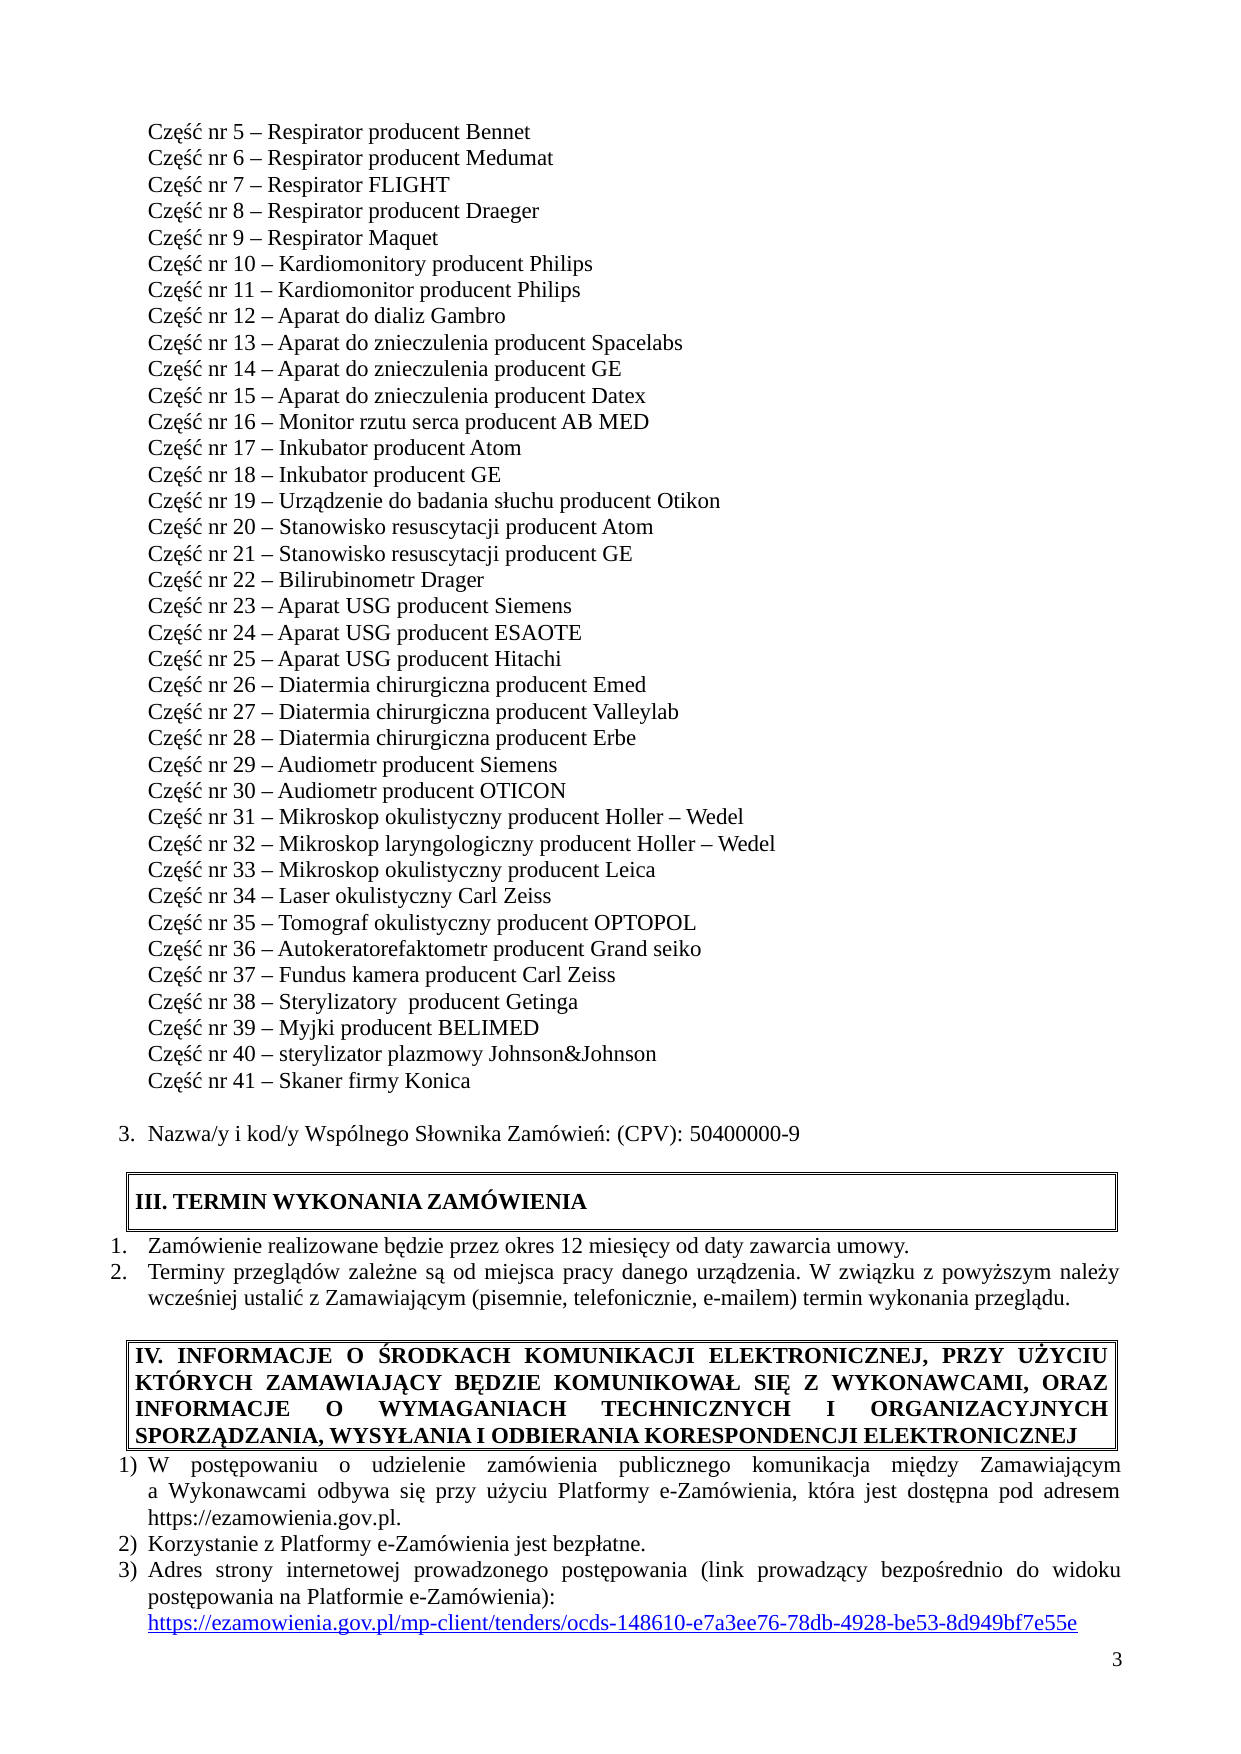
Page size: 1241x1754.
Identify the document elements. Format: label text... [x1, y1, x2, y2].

text Część nr 28 – Diatermia chirurgiczna producent Erbe [148, 724, 1122, 751]
text Część nr 40 – sterylizator plazmowy Johnson&Johnson [118, 1041, 1122, 1067]
text Część nr 29 – Audiometr producent Siemens [148, 751, 1122, 777]
text Część nr 38 – Sterylizatory producent Getinga [148, 988, 1122, 1014]
text Część nr 24 – Aparat USG producent ESAOTE [148, 619, 1122, 645]
text Część nr 5 – Respirator producent Bennet [148, 118, 1122, 144]
text Część nr 6 – Respirator producent Medumat [148, 144, 1122, 171]
text Część nr 13 – Aparat do znieczulenia producent Spacelabs [148, 329, 1122, 355]
text https://ezamowienia.gov.pl/mp-client/tenders/ocds-148610-e7a3ee76-78db-4928-be53-8d949bf7e55e [148, 1609, 1122, 1636]
text Część nr 18 – Inkubator producent GE [148, 461, 1122, 487]
text Część nr 39 – Myjki producent BELIMED [148, 1014, 1122, 1041]
text Część nr 8 – Respirator producent Draeger [148, 197, 1122, 223]
text Część nr 17 – Inkubator producent Atom [148, 434, 1122, 461]
text Część nr 41 – Skaner firmy Konica [148, 1067, 1122, 1093]
text Część nr 23 – Aparat USG producent Siemens [148, 592, 1122, 619]
text Część nr 7 – Respirator FLIGHT [148, 171, 1122, 197]
text Część nr 10 – Kardiomonitory producent Philips [148, 250, 1122, 276]
text Część nr 12 – Aparat do dializ Gambro [148, 303, 1122, 329]
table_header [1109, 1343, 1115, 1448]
text Część nr 16 – Monitor rzutu serca producent AB MED [148, 408, 1122, 434]
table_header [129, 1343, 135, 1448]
text Część nr 34 – Laser okulistyczny Carl Zeiss [148, 882, 1122, 909]
text Część nr 11 – Kardiomonitor producent Philips [148, 276, 1122, 303]
list W postępowaniu o udzielenie zamówienia publicznego komunikacja między Zamawiającym a Wykonawcami odbywa się przy użyciu Platformy e-Zamówienia, która jest dostępna pod adresem https://ezamowienia.gov.pl. [118, 1451, 1122, 1530]
text Część nr 21 – Stanowisko resuscytacji producent GE [148, 540, 1122, 566]
list Terminy przeglądów zależne są od miejsca pracy danego urządzenia. W związku z powyższym należy wcześniej ustalić z Zamawiającym (pisemnie, telefonicznie, e-mailem) termin wykonania przeglądu. [110, 1258, 1122, 1311]
table_header III. TERMIN WYKONANIA ZAMÓWIENIA [129, 1175, 1115, 1228]
text Część nr 22 – Bilirubinometr Drager [148, 566, 1122, 592]
text Część nr 36 – Autokeratorefaktometr producent Grand seiko [148, 935, 1122, 961]
text Część nr 20 – Stanowisko resuscytacji producent Atom [148, 513, 1122, 540]
text Część nr 31 – Mikroskop okulistyczny producent Holler – Wedel [148, 803, 1122, 830]
text Część nr 26 – Diatermia chirurgiczna producent Emed [148, 672, 1122, 698]
text Część nr 35 – Tomograf okulistyczny producent OPTOPOL [148, 909, 1122, 935]
text Część nr 15 – Aparat do znieczulenia producent Datex [148, 382, 1122, 408]
list Zamówienie realizowane będzie przez okres 12 miesięcy od daty zawarcia umowy. [110, 1232, 1122, 1258]
list Korzystanie z Platformy e-Zamówienia jest bezpłatne. [118, 1530, 1122, 1557]
list Adres strony internetowej prowadzonego postępowania (link prowadzący bezpośrednio do widoku postępowania na Platformie e-Zamówienia): [118, 1557, 1122, 1609]
text Część nr 27 – Diatermia chirurgiczna producent Valleylab [148, 698, 1122, 724]
text Część nr 37 – Fundus kamera producent Carl Zeiss [148, 961, 1122, 988]
text Część nr 25 – Aparat USG producent Hitachi [148, 645, 1122, 672]
text Część nr 32 – Mikroskop laryngologiczny producent Holler – Wedel [148, 830, 1122, 856]
text Część nr 14 – Aparat do znieczulenia producent GE [148, 355, 1122, 382]
text Część nr 30 – Audiometr producent OTICON [148, 777, 1122, 803]
text Część nr 33 – Mikroskop okulistyczny producent Leica [148, 856, 1122, 882]
text Część nr 9 – Respirator Maquet [148, 223, 1122, 250]
text Część nr 19 – Urządzenie do badania słuchu producent Otikon [148, 487, 1122, 513]
list Nazwa/y i kod/y Wspólnego Słownika Zamówień: (CPV): 50400000-9 [118, 1119, 1122, 1146]
